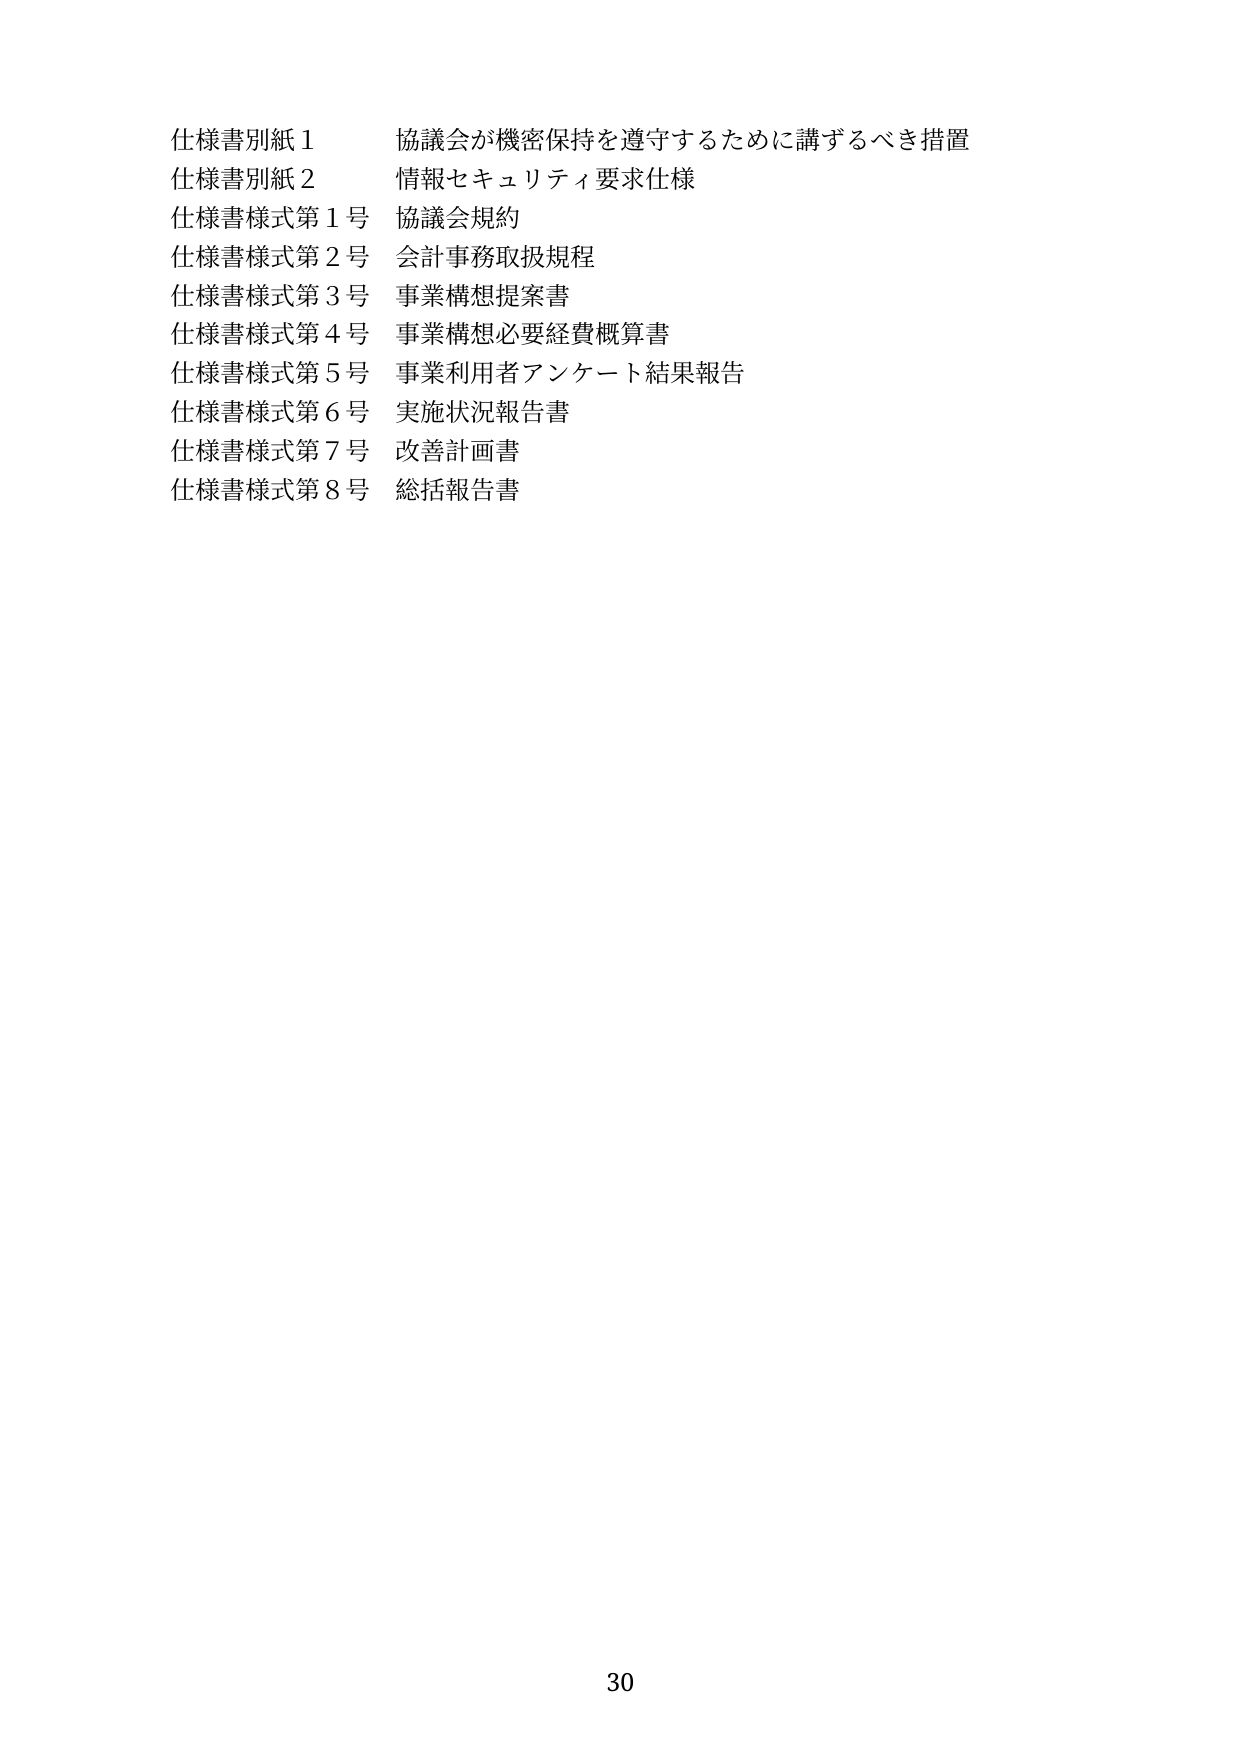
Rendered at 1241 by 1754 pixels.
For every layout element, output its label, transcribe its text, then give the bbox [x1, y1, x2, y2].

text 仕様書別紙１ 協議会が機密保持を遵守するために講ずるべき措置 [120, 119, 1120, 158]
text 仕様書様式第７号 改善計画書 [120, 430, 1120, 469]
text 仕様書様式第１号 協議会規約 [120, 197, 1120, 236]
text 仕様書様式第２号 会計事務取扱規程 [120, 236, 1120, 275]
text 仕様書様式第４号 事業構想必要経費概算書 [120, 313, 1120, 352]
text 仕様書別紙２ 情報セキュリティ要求仕様 [120, 158, 1120, 197]
text 仕様書様式第５号 事業利用者アンケート結果報告 [120, 352, 1120, 391]
text 仕様書様式第６号 実施状況報告書 [120, 391, 1120, 430]
text 仕様書様式第８号 総括報告書 [120, 469, 1120, 508]
text 仕様書様式第３号 事業構想提案書 [120, 275, 1120, 313]
